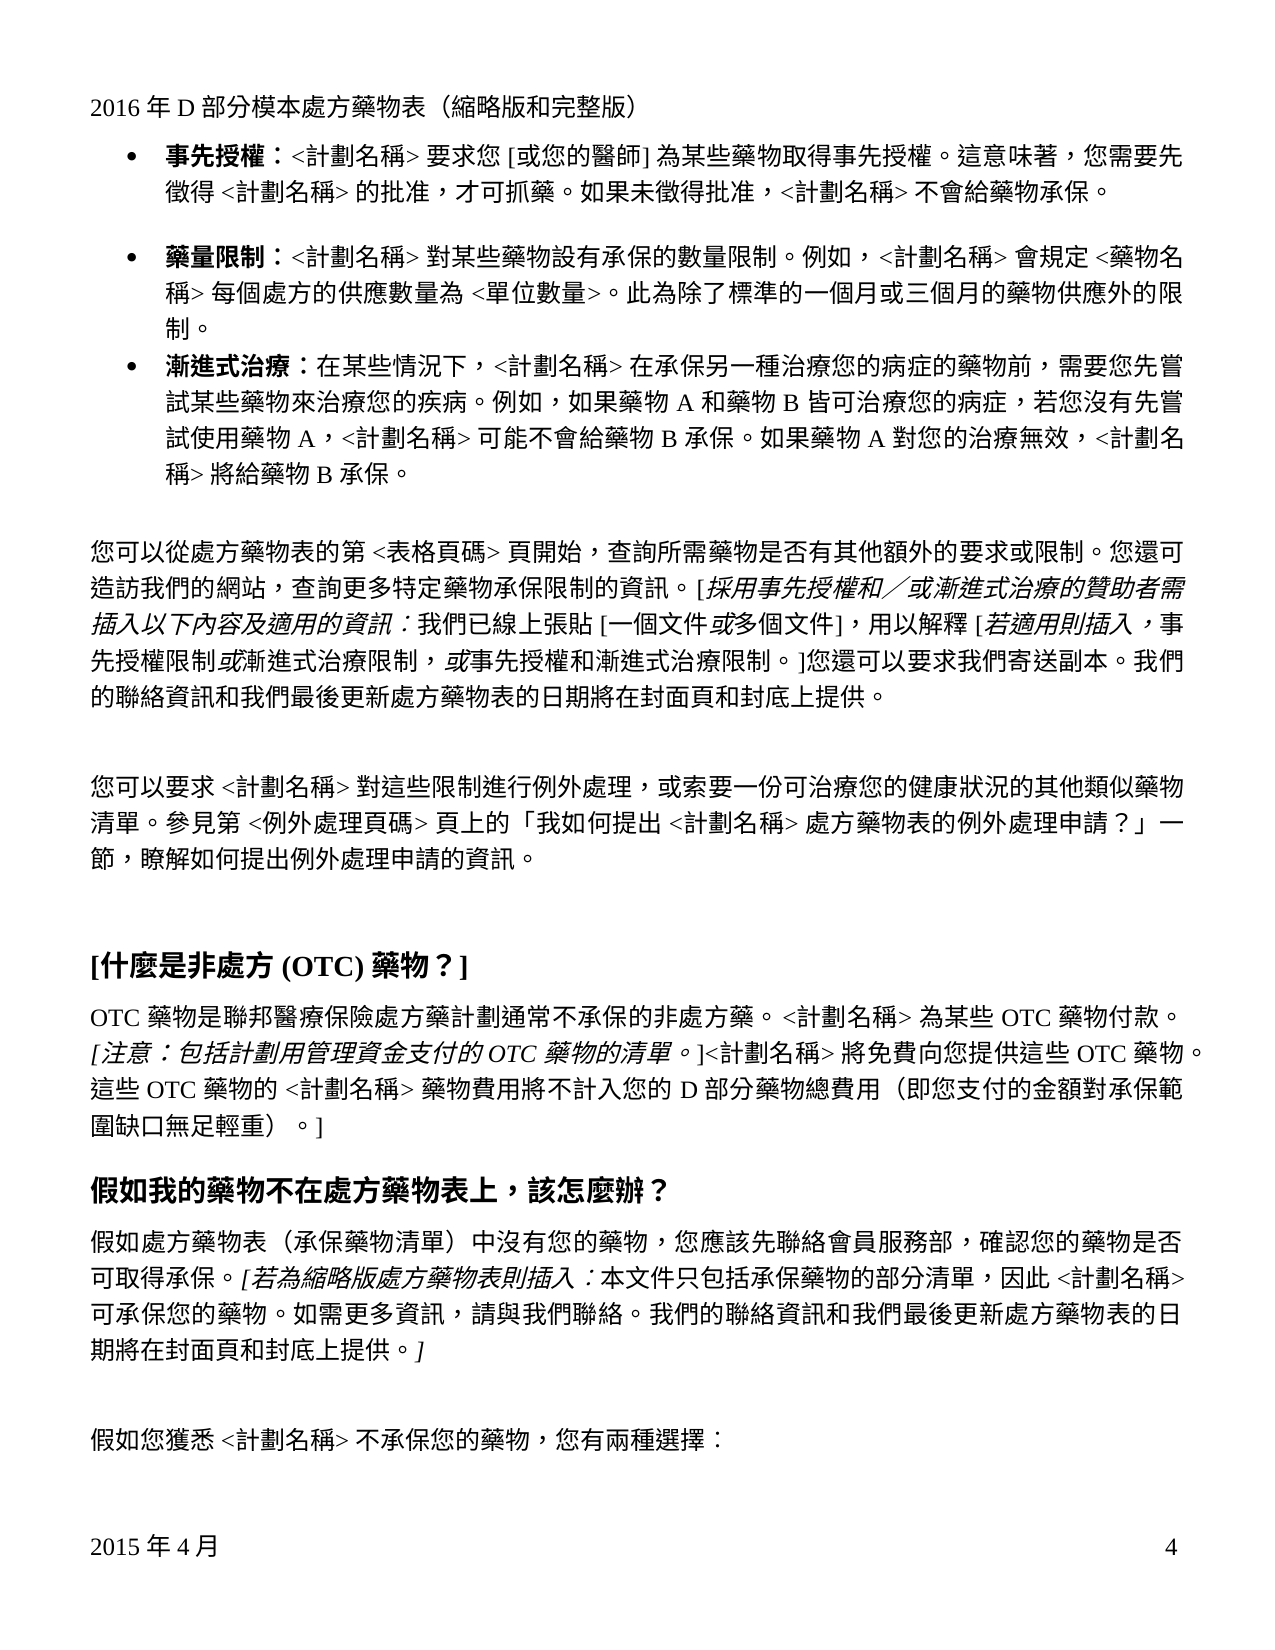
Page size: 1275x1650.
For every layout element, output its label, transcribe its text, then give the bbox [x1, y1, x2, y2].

text 您可以要求 <計劃名稱> 對這些限制進行例外處理，或索要一份可治療您的健康狀況的其他類似藥物清單。參見第 <例外處理頁碼> 頁上的「我如何提出 <計劃名稱> 處方藥物表的例外處理申請？」一節，瞭解如何提出例外處理申請的資訊。 [90, 767, 1185, 876]
text OTC 藥物是聯邦醫療保險處方藥計劃通常不承保的非處方藥。<計劃名稱> 為某些 OTC 藥物付款。[注意：包括計劃用管理資金支付的 OTC 藥物的清單。]<計劃名稱> 將免費向您提供這些 OTC 藥物。這些 OTC 藥物的 <計劃名稱> 藥物費用將不計入您的 D 部分藥物總費用（即您支付的金額對承保範圍缺口無足輕重）。] [90, 997, 1185, 1142]
list 藥量限制︰<計劃名稱> 對某些藥物設有承保的數量限制。例如，<計劃名稱> 會規定 <藥物名稱> 每個處方的供應數量為 <單位數量>。此為除了標準的一個月或三個月的藥物供應外的限制。 [127, 237, 1185, 346]
subtitle 假如我的藥物不在處方藥物表上，該怎麼辦？ [90, 1167, 1185, 1209]
text 假如處方藥物表（承保藥物清單）中沒有您的藥物，您應該先聯絡會員服務部，確認您的藥物是否可取得承保。[若為縮略版處方藥物表則插入︰本文件只包括承保藥物的部分清單，因此 <計劃名稱> 可承保您的藥物。如需更多資訊，請與我們聯絡。我們的聯絡資訊和我們最後更新處方藥物表的日期將在封面頁和封底上提供。] [90, 1222, 1185, 1367]
subtitle [什麼是非處方 (OTC) 藥物？] [90, 942, 1185, 985]
text 您可以從處方藥物表的第 <表格頁碼> 頁開始，查詢所需藥物是否有其他額外的要求或限制。您還可造訪我們的網站，查詢更多特定藥物承保限制的資訊。[採用事先授權和／或漸進式治療的贊助者需插入以下內容及適用的資訊︰我們已線上張貼 [一個文件或多個文件]，用以解釋 [若適用則插入，事先授權限制或漸進式治療限制，或事先授權和漸進式治療限制。]您還可以要求我們寄送副本。我們的聯絡資訊和我們最後更新處方藥物表的日期將在封面頁和封底上提供。 [90, 532, 1185, 714]
list 事先授權︰<計劃名稱> 要求您 [或您的醫師] 為某些藥物取得事先授權。這意味著，您需要先徵得 <計劃名稱> 的批准，才可抓藥。如果未徵得批准，<計劃名稱> 不會給藥物承保。 [127, 136, 1185, 209]
list 漸進式治療︰在某些情況下，<計劃名稱> 在承保另一種治療您的病症的藥物前，需要您先嘗試某些藥物來治療您的疾病。例如，如果藥物 A 和藥物 B 皆可治療您的病症，若您沒有先嘗試使用藥物 A，<計劃名稱> 可能不會給藥物 B 承保。如果藥物 A 對您的治療無效，<計劃名稱> 將給藥物 B 承保。 [127, 346, 1185, 491]
text 假如您獲悉 <計劃名稱> 不承保您的藥物，您有兩種選擇︰ [90, 1421, 1185, 1457]
